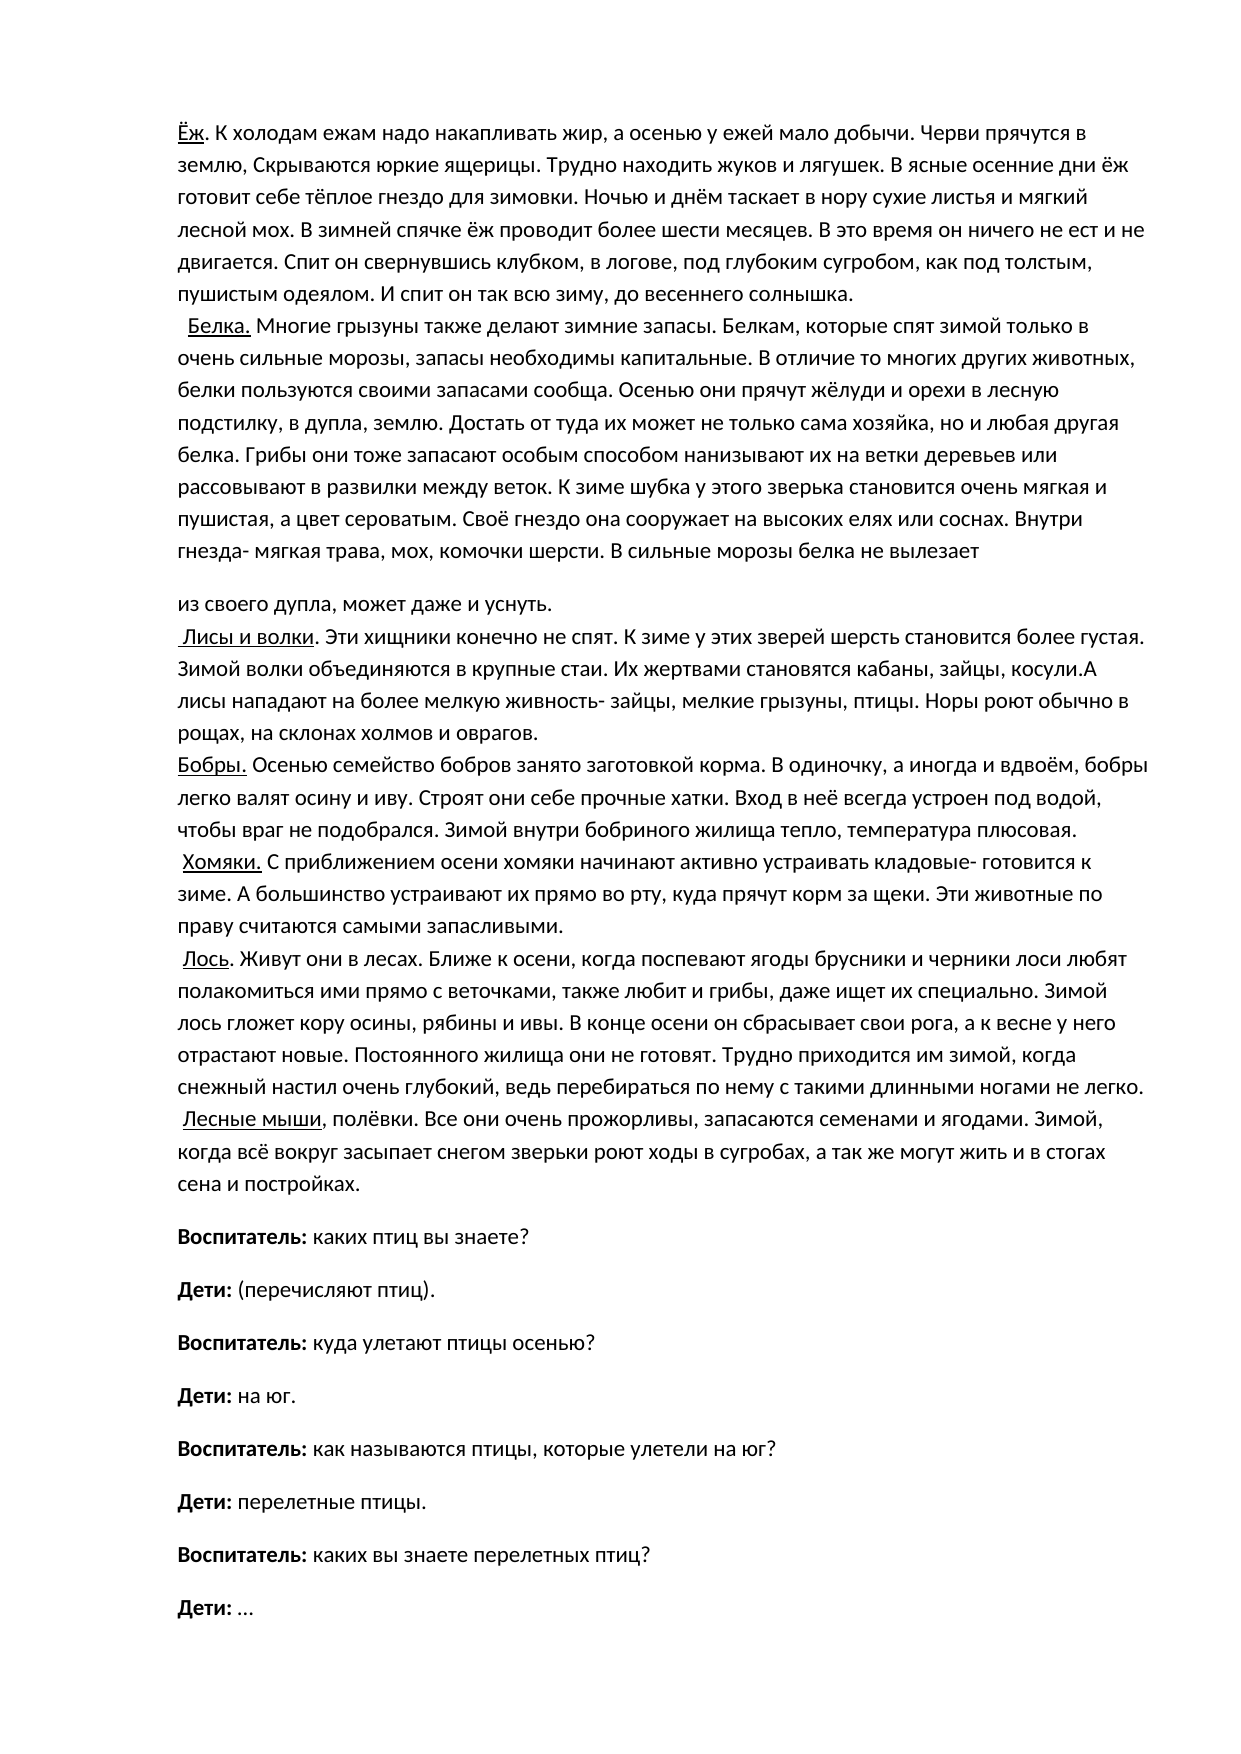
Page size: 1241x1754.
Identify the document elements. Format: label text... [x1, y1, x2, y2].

text из своего дупла, может даже и уснуть. Лисы и волки. Эти хищники конечно не спят. К зиме у этих зверей шерсть становится более густая. Зимой волки объединяются в крупные стаи. Их жертвами становятся кабаны, зайцы, косули.А лисы нападают на более мелкую живность- зайцы, мелкие грызуны, птицы. Норы роют обычно в рощах, на склонах холмов и оврагов. Бобры. Осенью семейство бобров занято заготовкой корма. В одиночку, а иногда и вдвоём, бобры легко валят осину и иву. Строят они себе прочные хатки. Вход в неё всегда устроен под водой, чтобы враг не подобрался. Зимой внутри бобриного жилища тепло, температура плюсовая. Хомяки. С приближением осени хомяки начинают активно устраивать кладовые- готовится к зиме. А большинство устраивают их прямо во рту, куда прячут корм за щеки. Эти животные по праву считаются самыми запасливыми. Лось. Живут они в лесах. Ближе к осени, когда поспевают ягоды брусники и черники лоси любят полакомиться ими прямо с веточками, также любит и грибы, даже ищет их специально. Зимой лось гложет кору осины, рябины и ивы. В конце осени он сбрасывает свои рога, а к весне у него отрастают новые. Постоянного жилища они не готовят. Трудно приходится им зимой, когда снежный настил очень глубокий, ведь перебираться по нему с такими длинными ногами не легко. Лесные мыши, полёвки. Все они очень прожорливы, запасаются семенами и ягодами. Зимой, когда всё вокруг засыпает снегом зверьки роют ходы в сугробах, а так же могут жить и в стогах сена и постройках. [177, 589, 1152, 1197]
text Воспитатель: куда улетают птицы осенью? [177, 1328, 1152, 1356]
text Дети: перелетные птицы. [177, 1487, 1152, 1515]
text Дети: … [177, 1593, 1152, 1621]
text Дети: (перечисляют птиц). [177, 1275, 1152, 1303]
text Воспитатель: как называются птицы, которые улетели на юг? [177, 1434, 1152, 1462]
text Воспитатель: каких птиц вы знаете? [177, 1222, 1152, 1250]
text Воспитатель: каких вы знаете перелетных птиц? [177, 1540, 1152, 1568]
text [177, 118, 1152, 564]
text Дети: на юг. [177, 1381, 1152, 1409]
